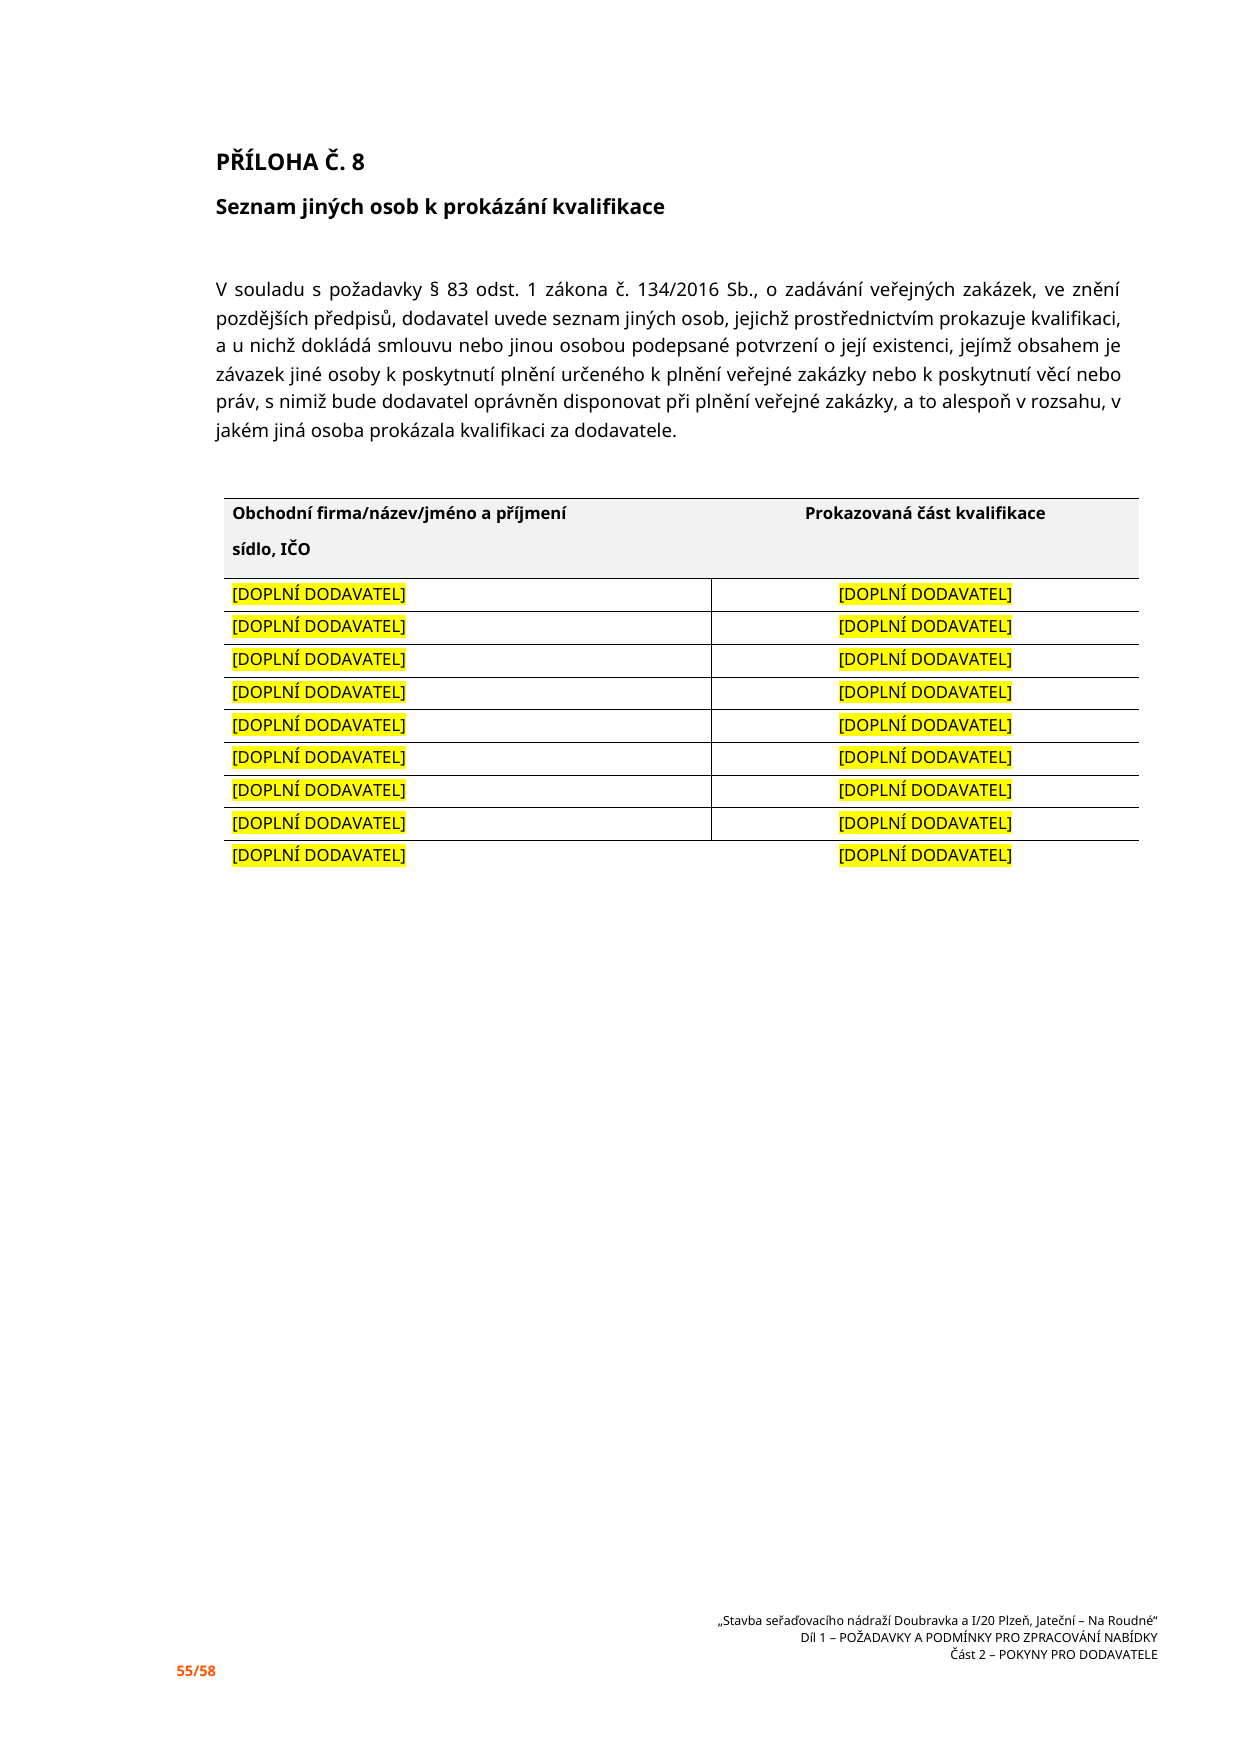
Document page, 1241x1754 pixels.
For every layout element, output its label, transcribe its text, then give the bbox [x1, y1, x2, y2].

table_cell [DOPLNÍ DODAVATEL] [224, 579, 711, 611]
table_cell [DOPLNÍ DODAVATEL] [224, 678, 711, 709]
table_cell [DOPLNÍ DODAVATEL] [712, 645, 1139, 676]
table_cell [DOPLNÍ DODAVATEL] [224, 645, 711, 676]
table_header Obchodní firma/název/jméno a příjmení sídlo, IČO [224, 499, 711, 578]
table_cell [DOPLNÍ DODAVATEL] [224, 743, 711, 774]
table_header Prokazovaná část kvalifikace [711, 499, 1139, 578]
text Seznam jiných osob k prokázání kvalifikace [216, 192, 1122, 221]
table_cell [DOPLNÍ DODAVATEL] [224, 710, 711, 742]
table_cell [DOPLNÍ DODAVATEL] [224, 776, 711, 807]
table_cell [DOPLNÍ DODAVATEL] [712, 776, 1139, 807]
table_cell [DOPLNÍ DODAVATEL] [224, 841, 711, 873]
table_cell [DOPLNÍ DODAVATEL] [712, 678, 1139, 709]
table_cell [DOPLNÍ DODAVATEL] [712, 612, 1139, 644]
table_cell [DOPLNÍ DODAVATEL] [224, 808, 711, 840]
table_cell [DOPLNÍ DODAVATEL] [712, 579, 1139, 611]
table_cell [DOPLNÍ DODAVATEL] [224, 612, 711, 644]
table_cell [DOPLNÍ DODAVATEL] [711, 841, 1139, 873]
text V souladu s požadavky § 83 odst. 1 zákona č. 134/2016 Sb., o zadávání veřejných zakázek, ve znění pozdějších předpisů, dodavatel uvede seznam jiných osob, jejichž prostřednictvím prokazuje kvalifikaci, a u nichž dokládá smlouvu nebo jinou osobou podepsané potvrzení o její existenci, jejímž obsahem je závazek jiné osoby k poskytnutí plnění určeného k plnění veřejné zakázky nebo k poskytnutí věcí nebo práv, s nimiž bude dodavatel oprávněn disponovat při plnění veřejné zakázky, a to alespoň v rozsahu, v jakém jiná osoba prokázala kvalifikaci za dodavatele. [216, 277, 1122, 442]
table_cell [DOPLNÍ DODAVATEL] [712, 808, 1139, 840]
text Příloha č. 8 [216, 146, 1122, 177]
table_cell [DOPLNÍ DODAVATEL] [712, 710, 1139, 742]
table_cell [DOPLNÍ DODAVATEL] [712, 743, 1139, 774]
